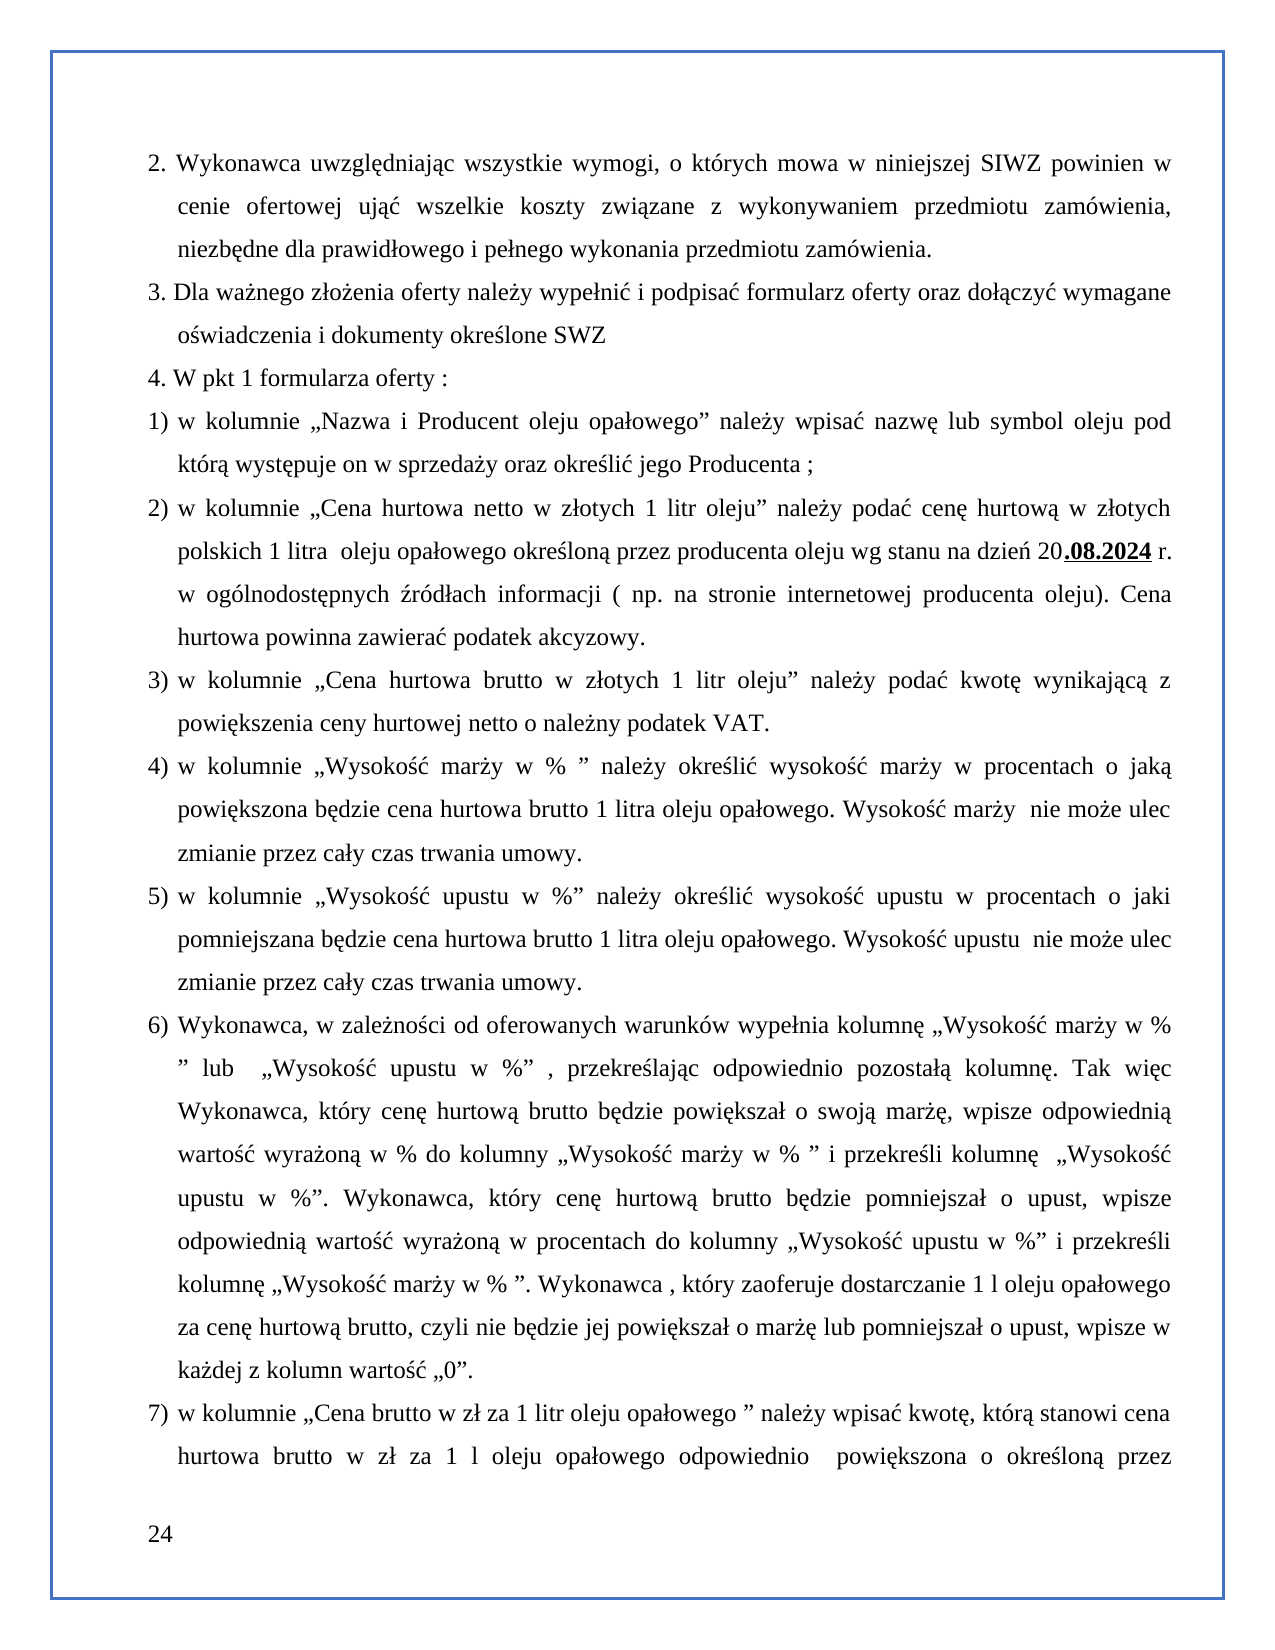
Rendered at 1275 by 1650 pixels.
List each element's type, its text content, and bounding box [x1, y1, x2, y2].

text 6) Wykonawca, w zależności od oferowanych warunków wypełnia kolumnę „Wysokość marży w % ” lub „Wysokość upustu w %” , przekreślając odpowiednio pozostałą kolumnę. Tak więc Wykonawca, który cenę hurtową brutto będzie powiększał o swoją marżę, wpisze odpowiednią wartość wyrażoną w % do kolumny „Wysokość marży w % ” i przekreśli kolumnę „Wysokość upustu w %”. Wykonawca, który cenę hurtową brutto będzie pomniejszał o upust, wpisze odpowiednią wartość wyrażoną w procentach do kolumny „Wysokość upustu w %” i przekreśli kolumnę „Wysokość marży w % ”. Wykonawca , który zaoferuje dostarczanie 1 l oleju opałowego za cenę hurtową brutto, czyli nie będzie jej powiększał o marżę lub pomniejszał o upust, wpisze w każdej z kolumn wartość „0”. [148, 1010, 1172, 1384]
text 2) w kolumnie „Cena hurtowa netto w złotych 1 litr oleju” należy podać cenę hurtową w złotych polskich 1 litra oleju opałowego określoną przez producenta oleju wg stanu na dzień 20.08.2024 r. w ogólnodostępnych źródłach informacji ( np. na stronie internetowej producenta oleju). Cena hurtowa powinna zawierać podatek akcyzowy. [148, 493, 1172, 651]
text 1) w kolumnie „Nazwa i Producent oleju opałowego” należy wpisać nazwę lub symbol oleju pod którą występuje on w sprzedaży oraz określić jego Producenta ; [148, 406, 1172, 478]
text 3) w kolumnie „Cena hurtowa brutto w złotych 1 litr oleju” należy podać kwotę wynikającą z powiększenia ceny hurtowej netto o należny podatek VAT. [148, 665, 1172, 737]
text 4. W pkt 1 formularza oferty : [148, 363, 1172, 392]
text 2. Wykonawca uwzględniając wszystkie wymogi, o których mowa w niniejszej SIWZ powinien w cenie ofertowej ująć wszelkie koszty związane z wykonywaniem przedmiotu zamówienia, niezbędne dla prawidłowego i pełnego wykonania przedmiotu zamówienia. [148, 148, 1172, 263]
text 4) w kolumnie „Wysokość marży w % ” należy określić wysokość marży w procentach o jaką powiększona będzie cena hurtowa brutto 1 litra oleju opałowego. Wysokość marży nie może ulec zmianie przez cały czas trwania umowy. [148, 751, 1172, 866]
text 3. Dla ważnego złożenia oferty należy wypełnić i podpisać formularz oferty oraz dołączyć wymagane oświadczenia i dokumenty określone SWZ [148, 277, 1172, 349]
text 5) w kolumnie „Wysokość upustu w %” należy określić wysokość upustu w procentach o jaki pomniejszana będzie cena hurtowa brutto 1 litra oleju opałowego. Wysokość upustu nie może ulec zmianie przez cały czas trwania umowy. [148, 881, 1172, 996]
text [148, 1398, 1172, 1470]
